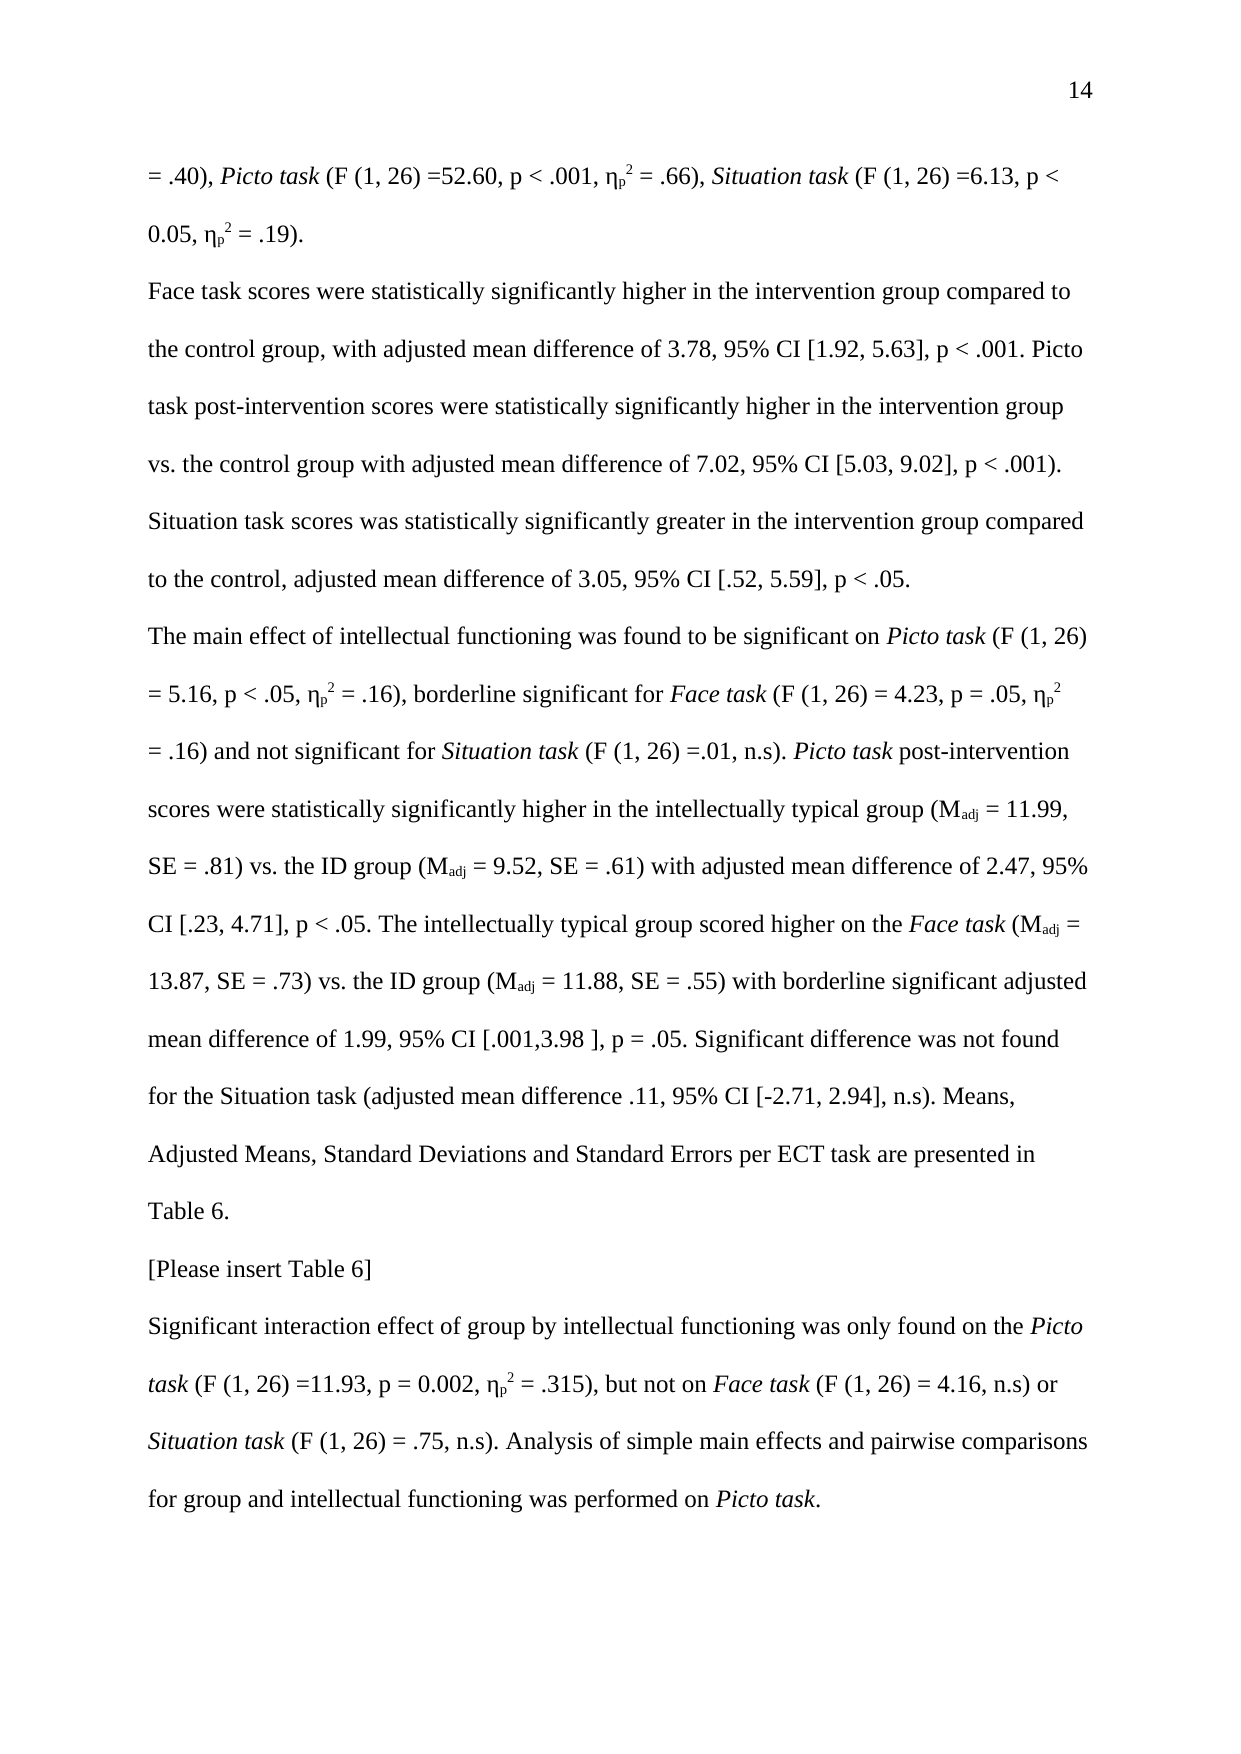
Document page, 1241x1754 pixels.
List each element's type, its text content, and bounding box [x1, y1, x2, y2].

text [148, 161, 1092, 247]
text The main effect of intellectual functioning was found to be significant on Picto task (F (1, 26) = 5.16, p < .05, ηp2 = .16), borderline significant for Face task (F (1, 26) = 4.23, p = .05, ηp2 = .16) and not significant for Situation task (F (1, 26) =.01, n.s). Picto task post-intervention scores were statistically significantly higher in the intellectually typical group (Madj = 11.99, SE = .81) vs. the ID group (Madj = 9.52, SE = .61) with adjusted mean difference of 2.47, 95% CI [.23, 4.71], p < .05. The intellectually typical group scored higher on the Face task (Madj = 13.87, SE = .73) vs. the ID group (Madj = 11.88, SE = .55) with borderline significant adjusted mean difference of 1.99, 95% CI [.001,3.98 ], p = .05. Significant difference was not found for the Situation task (adjusted mean difference .11, 95% CI [-2.71, 2.94], n.s). Means, Adjusted Means, Standard Deviations and Standard Errors per ECT task are presented in Table 6. [148, 621, 1092, 1225]
text Significant interaction effect of group by intellectual functioning was only found on the Picto task (F (1, 26) =11.93, p = 0.002, ηp2 = .315), but not on Face task (F (1, 26) = 4.16, n.s) or Situation task (F (1, 26) = .75, n.s). Analysis of simple main effects and pairwise comparisons for group and intellectual functioning was performed on Picto task. [148, 1311, 1092, 1512]
text [Please insert Table 6] [148, 1254, 1092, 1282]
text Face task scores were statistically significantly higher in the intervention group compared to the control group, with adjusted mean difference of 3.78, 95% CI [1.92, 5.63], p < .001. Picto task post-intervention scores were statistically significantly higher in the intervention group vs. the control group with adjusted mean difference of 7.02, 95% CI [5.03, 9.02], p < .001). Situation task scores was statistically significantly greater in the intervention group compared to the control, adjusted mean difference of 3.05, 95% CI [.52, 5.59], p < .05. [148, 276, 1092, 592]
